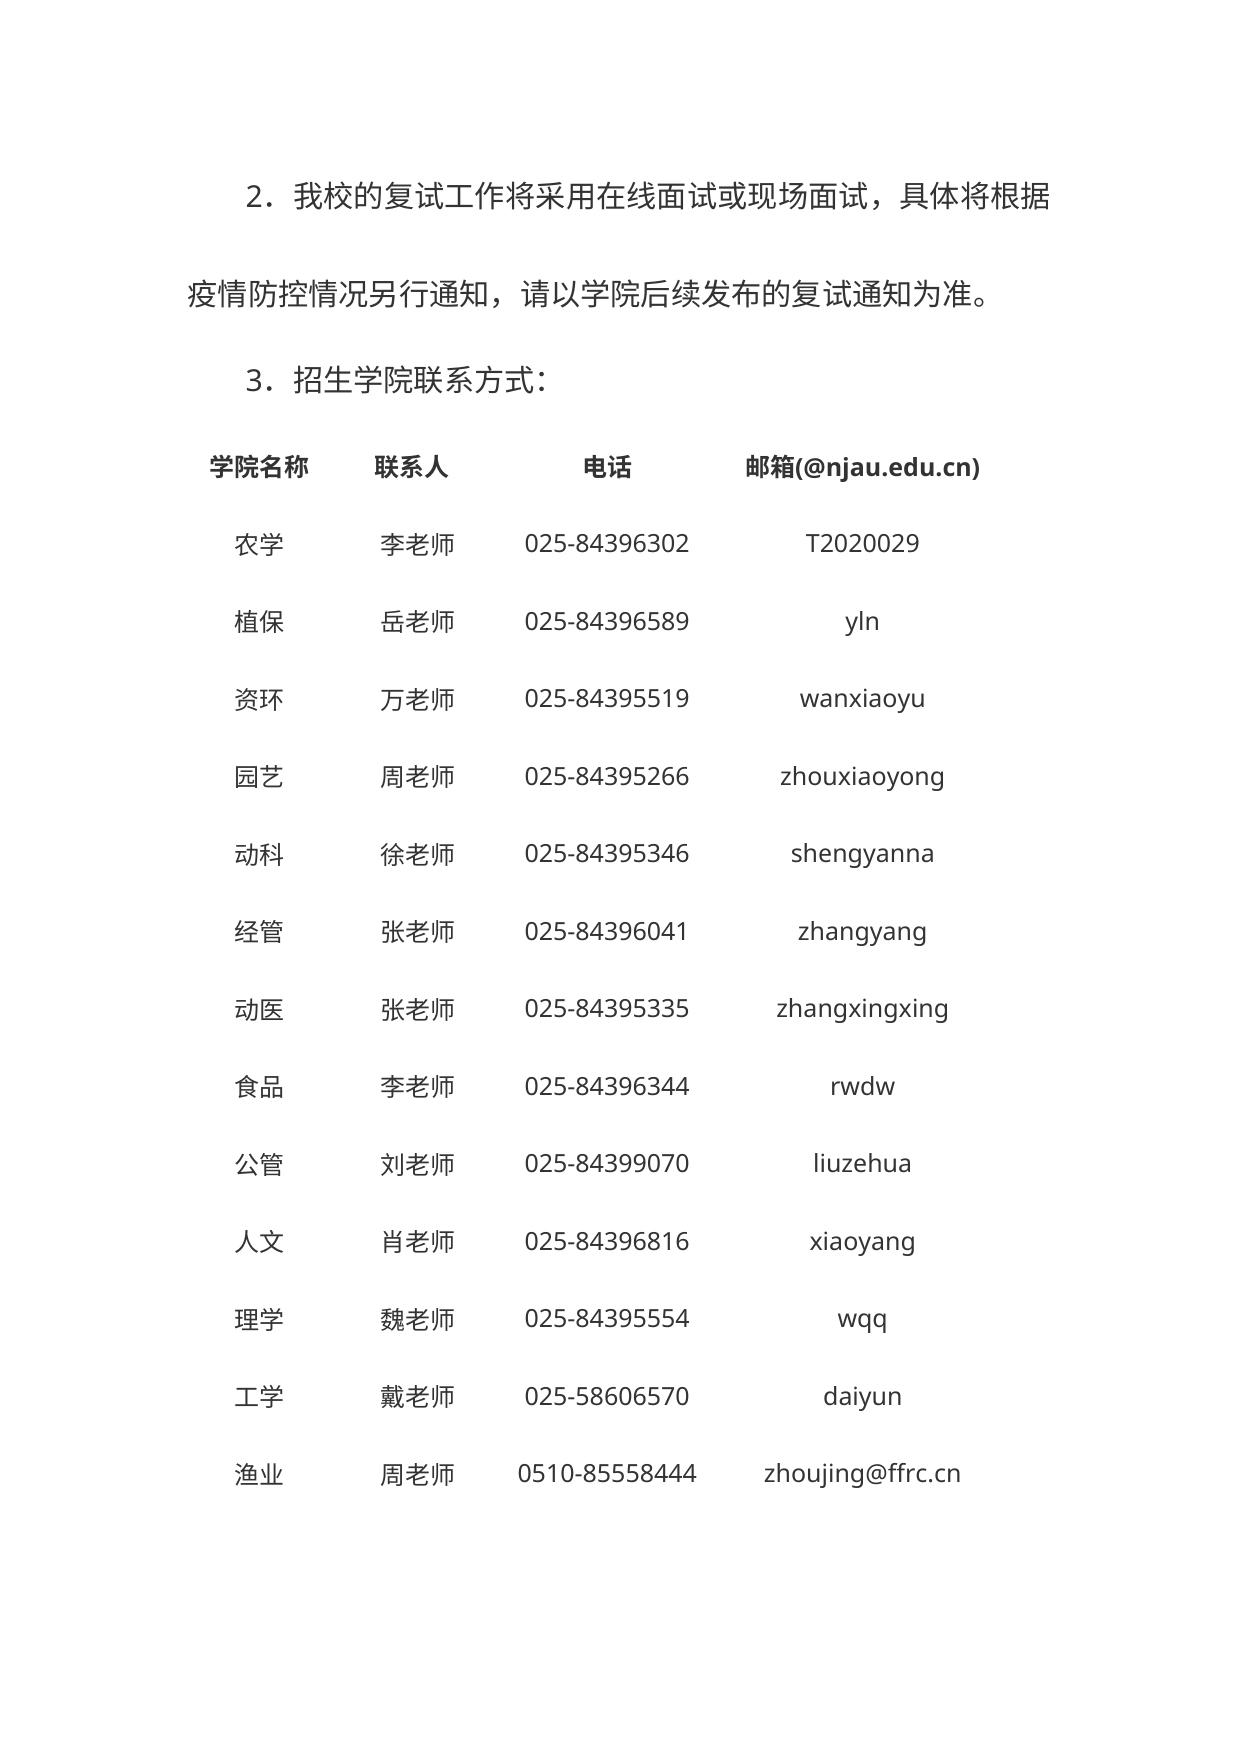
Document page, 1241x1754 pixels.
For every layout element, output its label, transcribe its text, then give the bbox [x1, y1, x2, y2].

table_cell 025-84395266 [503, 743, 711, 821]
table_cell 食品 [188, 1053, 331, 1131]
table_cell 李老师 [331, 511, 503, 588]
table_cell yln [711, 588, 1014, 666]
table_cell 园艺 [188, 743, 331, 821]
table_cell 025-84396589 [503, 588, 711, 666]
table_cell zhoujing@ffrc.cn [711, 1441, 1014, 1518]
table_cell 工学 [188, 1363, 331, 1441]
table_cell 025-84396302 [503, 511, 711, 588]
table_cell xiaoyang [711, 1208, 1014, 1286]
table_cell 动医 [188, 976, 331, 1053]
table_cell 张老师 [331, 976, 503, 1053]
table_cell 025-84396816 [503, 1208, 711, 1286]
text 2．我校的复试工作将采用在线面试或现场面试，具体将根据疫情防控情况另行通知，请以学院后续发布的复试通知为准。 [187, 162, 1053, 324]
text 3．招生学院联系方式： [187, 346, 1053, 411]
table_cell 渔业 [188, 1441, 331, 1518]
table_cell 资环 [188, 666, 331, 743]
table_cell 岳老师 [331, 588, 503, 666]
table_cell 0510-85558444 [503, 1441, 711, 1518]
table_cell 徐老师 [331, 821, 503, 898]
table_cell 周老师 [331, 743, 503, 821]
table_cell 025-84396041 [503, 898, 711, 976]
table_cell 李老师 [331, 1053, 503, 1131]
table_cell 植保 [188, 588, 331, 666]
table_cell 刘老师 [331, 1131, 503, 1208]
table_cell rwdw [711, 1053, 1014, 1131]
table_cell 025-84395346 [503, 821, 711, 898]
table_header 邮箱(@njau.edu.cn) [711, 433, 1014, 511]
table_cell 人文 [188, 1208, 331, 1286]
table_cell zhangyang [711, 898, 1014, 976]
table_cell 农学 [188, 511, 331, 588]
table_header 联系人 [331, 433, 503, 511]
table_cell daiyun [711, 1363, 1014, 1441]
table_cell wqq [711, 1286, 1014, 1363]
table_cell T2020029 [711, 511, 1014, 588]
table_cell wanxiaoyu [711, 666, 1014, 743]
table_cell 魏老师 [331, 1286, 503, 1363]
table_cell shengyanna [711, 821, 1014, 898]
table_cell 戴老师 [331, 1363, 503, 1441]
table_cell 025-58606570 [503, 1363, 711, 1441]
table_cell liuzehua [711, 1131, 1014, 1208]
table_cell 025-84395554 [503, 1286, 711, 1363]
table_cell 理学 [188, 1286, 331, 1363]
table_cell 025-84395335 [503, 976, 711, 1053]
table_cell 025-84395519 [503, 666, 711, 743]
table_cell 动科 [188, 821, 331, 898]
table_cell 025-84396344 [503, 1053, 711, 1131]
table_cell 万老师 [331, 666, 503, 743]
table_cell 公管 [188, 1131, 331, 1208]
table_header 学院名称 [188, 433, 331, 511]
table_cell 经管 [188, 898, 331, 976]
table_cell zhouxiaoyong [711, 743, 1014, 821]
table_cell 025-84399070 [503, 1131, 711, 1208]
table_cell 肖老师 [331, 1208, 503, 1286]
table_cell zhangxingxing [711, 976, 1014, 1053]
table_header 电话 [503, 433, 711, 511]
table_cell 张老师 [331, 898, 503, 976]
table_cell 周老师 [331, 1441, 503, 1518]
